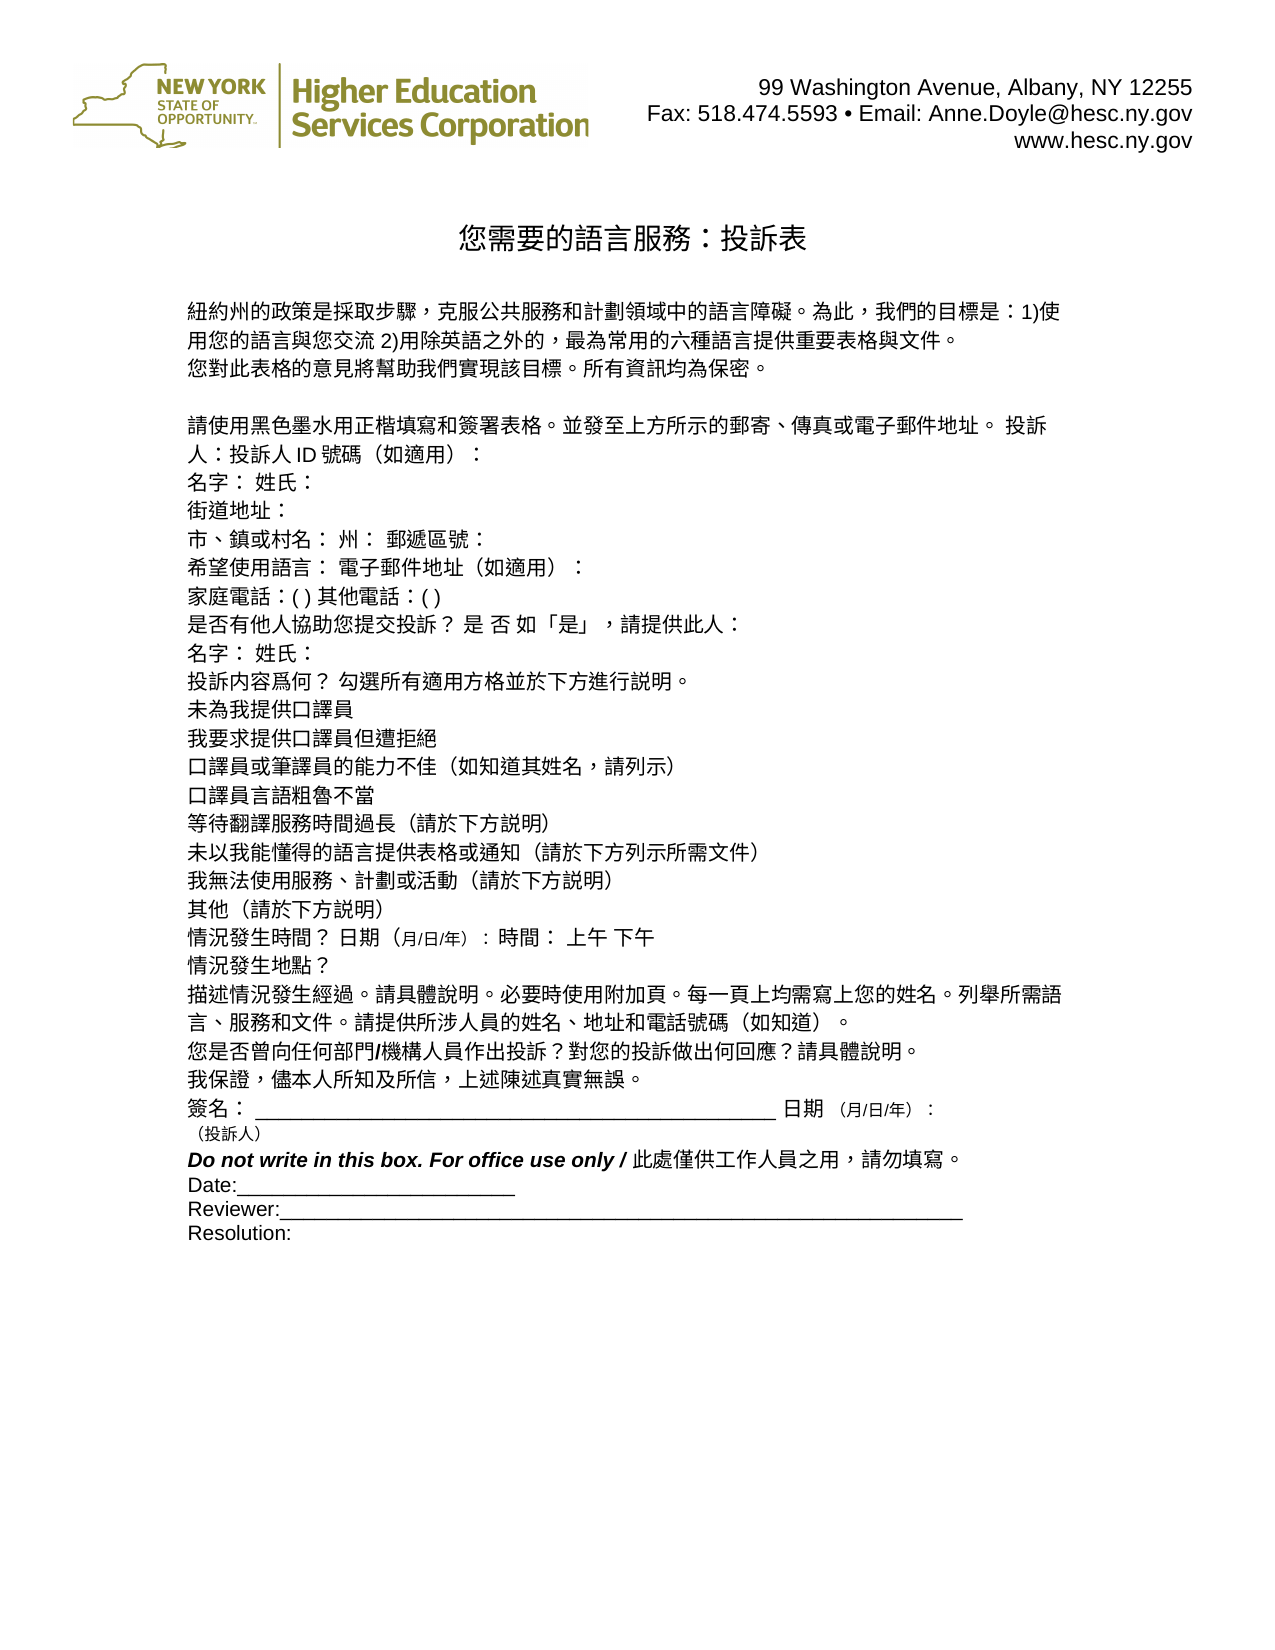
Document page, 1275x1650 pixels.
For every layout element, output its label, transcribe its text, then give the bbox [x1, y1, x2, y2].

table_cell 您是否曾向任何部門/機構人員作出投訴？對您的投訴做出何回應？請具體說明。 [176, 1037, 1078, 1065]
table_cell 投訴内容爲何？ 勾選所有適用方格並於下方進行説明。 未為我提供口譯員 我要求提供口譯員但遭拒絕 口譯員或筆譯員的能力不佳（如知道其姓名，請列示） 口譯員言語粗魯不當 等待翻譯服務時間過長（請於下方説明） 未以我能懂得的語言提供表格或通知（請於下方列示所需文件） 我無法使用服務、計劃或活動（請於下方説明） 其他（請於下方説明） [176, 667, 1078, 923]
table_cell 情況發生時間？ 日期（月/日/年）： 時間： 上午 下午 情況發生地點？ 描述情況發生經過。請具體說明。必要時使用附加頁。每一頁上均需寫上您的姓名。列舉所需語言、服務和文件。請提供所涉人員的姓名、地址和電話號碼（如知道）。 [176, 923, 1078, 1037]
table_header 請使用黑色墨水用正楷填寫和簽署表格。並發至上方所示的郵寄、傳真或電子郵件地址。 投訴人：投訴人ID號碼（如適用）： [176, 411, 1078, 468]
picture [72, 63, 588, 148]
table_cell 市、鎮或村名： 州： 郵遞區號： [176, 525, 1078, 553]
table_cell 名字： 姓氏： [176, 468, 1078, 497]
text 紐約州的政策是採取步驟，克服公共服務和計劃領域中的語言障礙。為此，我們的目標是：1)使用您的語言與您交流 2)用除英語之外的，最為常用的六種語言提供重要表格與文件。 [187, 297, 1078, 354]
table_cell 希望使用語言： 電子郵件地址（如適用）： [176, 554, 1078, 582]
table_cell Do not write in this box. For office use only / 此處僅供工作人員之用，請勿填寫。 Date:________________________ Reviewer:___________________________________________________________ Resolution: [176, 1145, 1078, 1245]
text 您需要的語言服務：投訴表 [187, 218, 1078, 258]
table_cell 街道地址： [176, 497, 1078, 525]
table_cell 我保證，儘本人所知及所信，上述陳述真實無誤。 簽名： _____________________________________________ 日期 （月/日/年）： （投訴人） [176, 1065, 1078, 1145]
text 您對此表格的意見將幫助我們實現該目標。所有資訊均為保密。 [187, 354, 1078, 383]
table_cell 是否有他人協助您提交投訴？ 是 否 如「是」，請提供此人： 名字： 姓氏： [176, 610, 1078, 667]
table_cell 家庭電話：( ) 其他電話：( ) [176, 582, 1078, 610]
